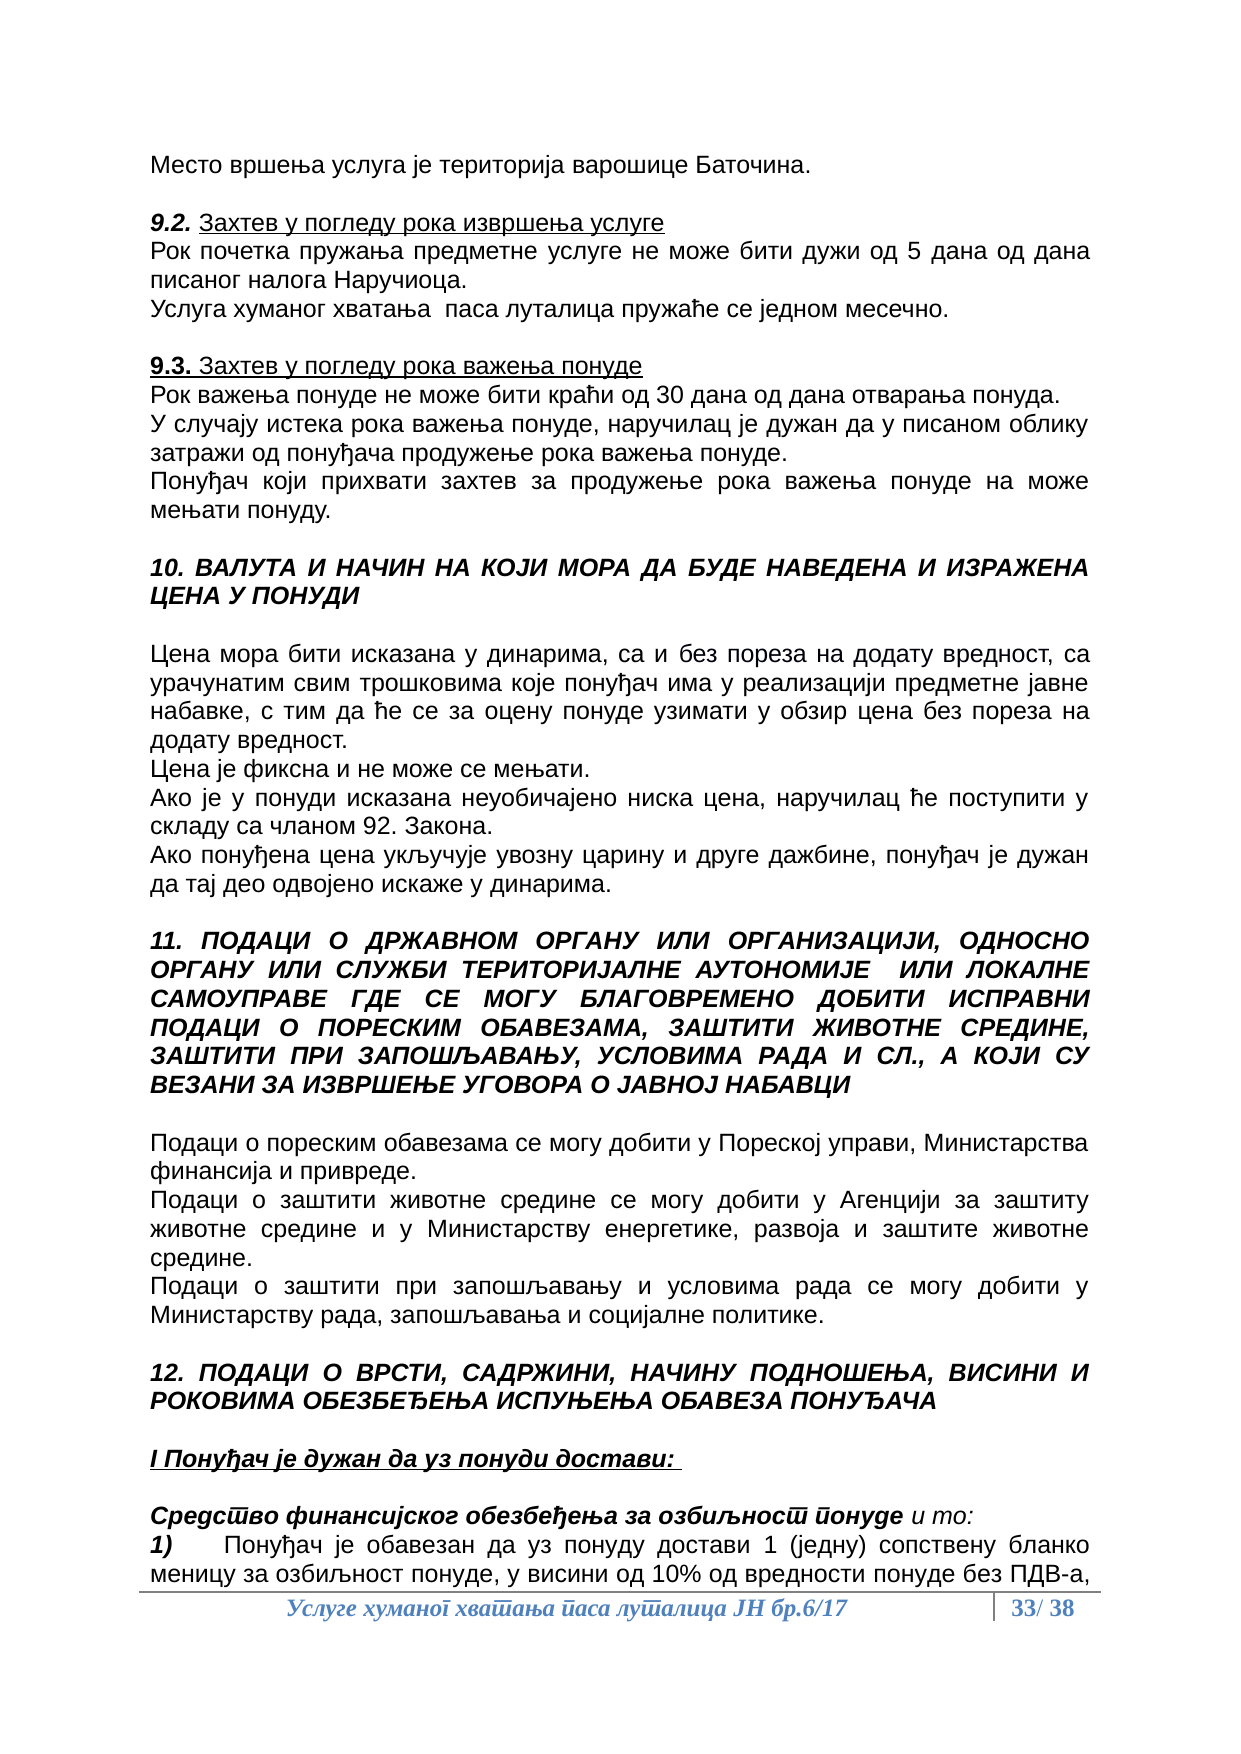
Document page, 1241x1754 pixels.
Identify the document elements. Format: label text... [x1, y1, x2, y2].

text У случају истека рока важења понуде, наручилац је дужан да у писаном облику затражи од понуђача продужење рока важења понуде. [150, 409, 1090, 466]
text Понуђач који прихвати захтев за продужење рока важења понуде на може мењати понуду. [150, 466, 1090, 524]
text Подаци о пореским обавезама се могу добити у Пореској управи, Министарства финансија и привреде. [150, 1127, 1090, 1185]
text Средство финансијског обезбеђења за озбиљност понуде и то: [150, 1501, 1090, 1530]
text Подаци о заштити при запошљавању и условима рада се могу добити у Министарству рада, запошљавања и социјалне политике. [150, 1271, 1090, 1329]
text Цена је фиксна и не може се мењати. [150, 754, 1090, 782]
text I Понуђач је дужан да уз понуди достави: [150, 1444, 1090, 1472]
text 12. ПОДАЦИ О ВРСТИ, САДРЖИНИ, НАЧИНУ ПОДНОШЕЊА, ВИСИНИ И РОКОВИМА ОБЕЗБЕЂЕЊА ИСПУЊЕЊА ОБАВЕЗА ПОНУЂАЧА [150, 1357, 1090, 1415]
text Ако је у понуди исказана неуобичајено ниска цена, наручилац ће поступити у складу са чланом 92. Закона. [150, 782, 1090, 840]
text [150, 1530, 1090, 1587]
text Подаци о заштити животне средине се могу добити у Агенцији за заштиту животне средине и у Министарству енергетике, развоја и заштите животне средине. [150, 1185, 1090, 1271]
text 9.2. Захтев у погледу рока извршења услуге [150, 207, 1090, 236]
text Ако понуђена цена укључује увозну царину и друге дажбине, понуђач је дужан да тај део одвојено искаже у динарима. [150, 840, 1090, 897]
text 10. ВАЛУТА И НАЧИН НА КОЈИ МОРА ДА БУДЕ НАВЕДЕНА И ИЗРАЖЕНА ЦЕНА У ПОНУДИ [150, 552, 1090, 610]
text Услуга хуманог хватања паса луталица пружаће се једном месечно. [150, 294, 1090, 322]
text Рок почетка пружања предметне услуге не може бити дужи од 5 дана од дана писаног налога Наручиоца. [150, 236, 1090, 294]
text 11. ПОДАЦИ О ДРЖАВНОМ ОРГАНУ ИЛИ ОРГАНИЗАЦИЈИ, ОДНОСНО ОРГАНУ ИЛИ СЛУЖБИ ТЕРИТОРИЈАЛНЕ АУТОНОМИЈЕ ИЛИ ЛОКАЛНЕ САМОУПРАВЕ ГДЕ СЕ МОГУ БЛАГОВРЕМЕНО ДОБИТИ ИСПРАВНИ ПОДАЦИ О ПОРЕСКИМ ОБАВЕЗАМА, ЗАШТИТИ ЖИВОТНЕ СРЕДИНЕ, ЗАШТИТИ ПРИ ЗАПОШЉАВАЊУ, УСЛОВИМА РАДА И СЛ., А КОЈИ СУ ВЕЗАНИ ЗА ИЗВРШЕЊЕ УГОВОРА О ЈАВНОЈ НАБАВЦИ [150, 926, 1090, 1099]
text 9.3. Захтев у погледу рока важења понуде [150, 351, 1090, 380]
text Цена мора бити исказана у динарима, са и без пореза на додату вредност, са урачунатим свим трошковима које понуђач има у реализацији предметне јавне набавке, с тим да ће се за оцену понуде узимати у обзир цена без пореза на додату вредност. [150, 639, 1090, 754]
text Рок важења понуде не може бити краћи од 30 дана од дана отварања понуда. [150, 380, 1090, 409]
text Место вршења услуга је територија варошице Баточина. [150, 150, 1090, 179]
